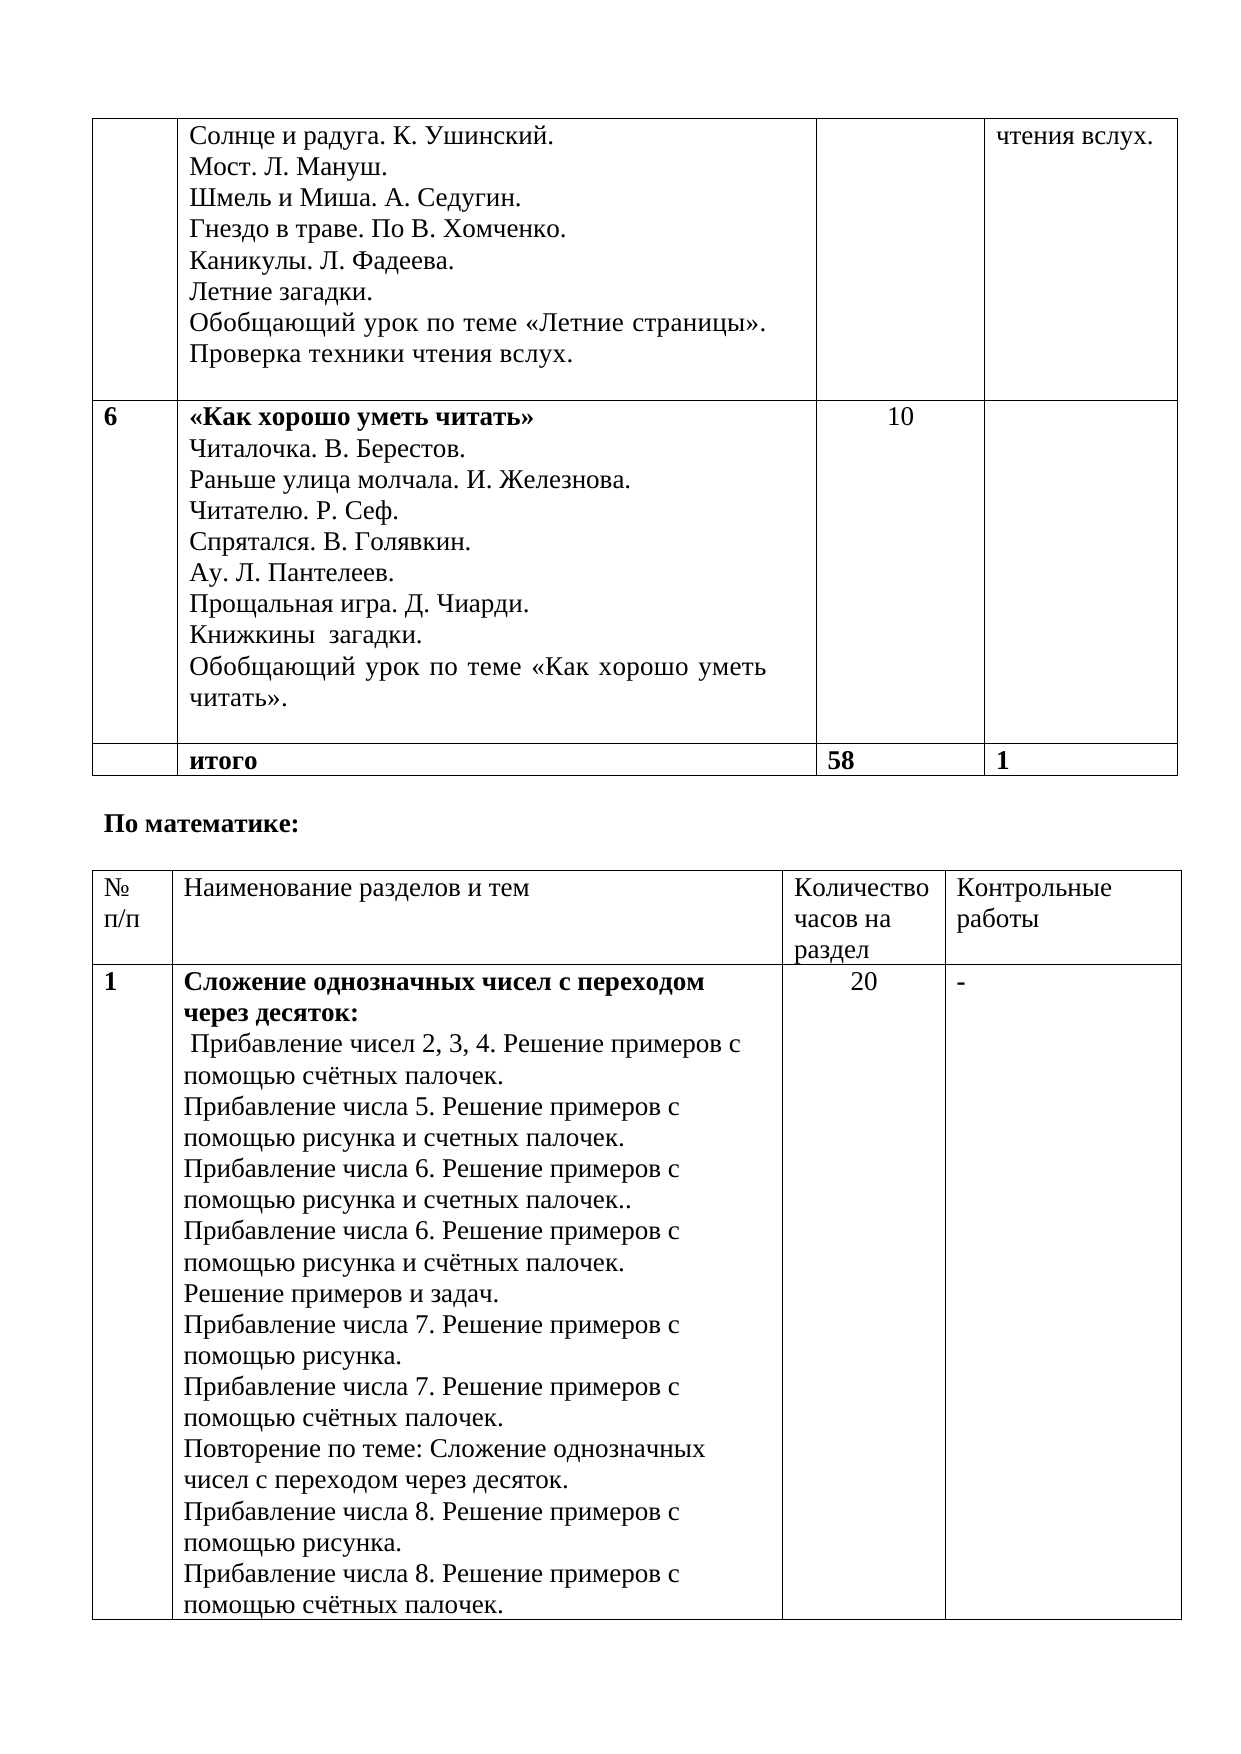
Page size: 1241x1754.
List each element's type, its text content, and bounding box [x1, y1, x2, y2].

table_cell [173, 965, 782, 1619]
table_header Наименование разделов и тем [173, 871, 782, 964]
table_cell [93, 744, 177, 775]
table_cell 5 [93, 119, 177, 399]
table_cell - [946, 965, 1181, 1619]
table_cell 10 [817, 401, 984, 743]
table_cell 6 [93, 401, 177, 743]
table_header Контрольные работы [946, 871, 1181, 964]
table_cell 58 [817, 744, 984, 775]
table_cell 1 [985, 744, 1177, 775]
table_header Количество часов на раздел [783, 871, 945, 964]
table_cell 8 [817, 119, 984, 399]
table_cell 20 [783, 965, 945, 1619]
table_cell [178, 119, 816, 399]
table_cell [985, 401, 1177, 743]
table_cell итого [178, 744, 816, 775]
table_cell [985, 119, 1177, 399]
text По математике: [103, 807, 1167, 839]
table_cell 1 [93, 965, 172, 1619]
table_header № п/п [93, 871, 172, 964]
table_cell «Как хорошо уметь читать» Читалочка. В. Берестов. Раньше улица молчала. И. Железнова. Читателю. Р. Сеф. Спрятался. В. Голявкин. Ау. Л. Пантелеев. Прощальная игра. Д. Чиарди. Книжкины загадки. Обобщающий урок по теме «Как хорошо уметь читать». [178, 401, 816, 743]
